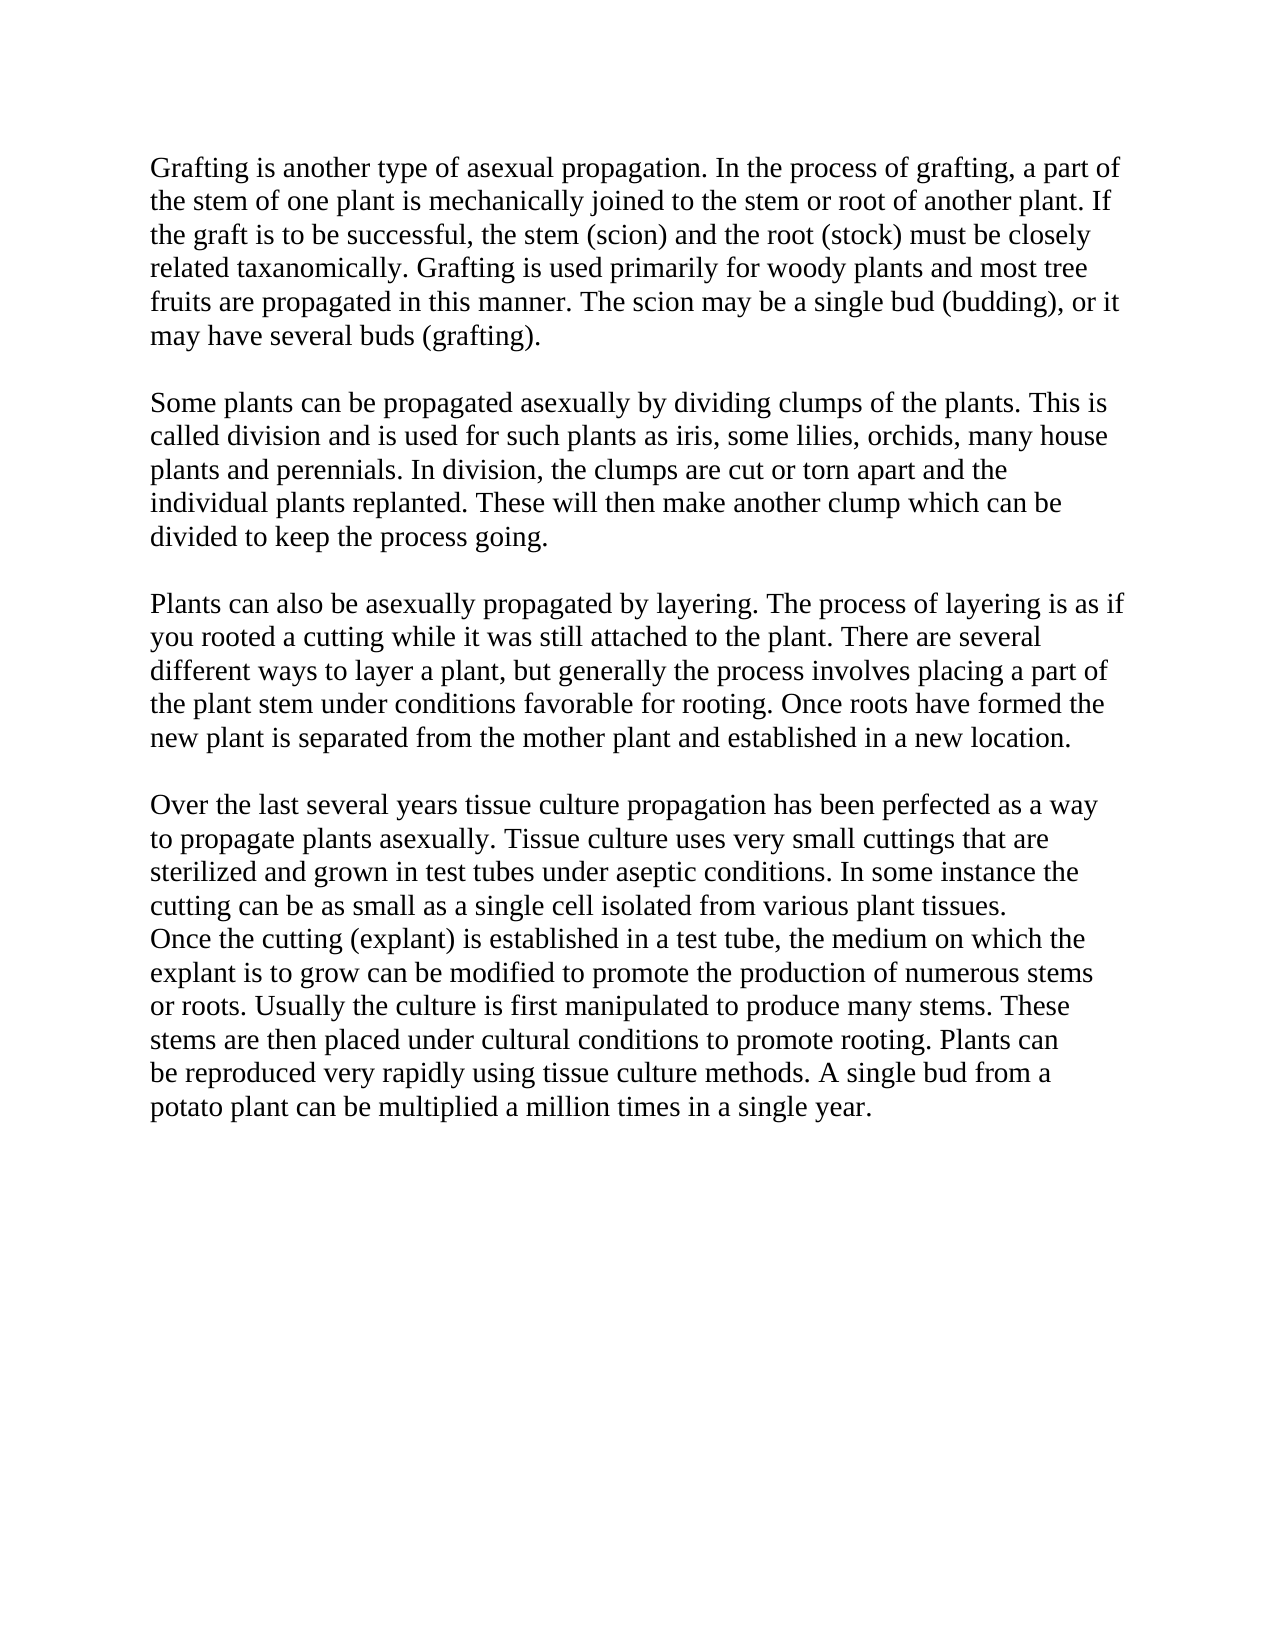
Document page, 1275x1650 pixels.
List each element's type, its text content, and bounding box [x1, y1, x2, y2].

text Once the cutting (explant) is established in a test tube, the medium on which the explant is to grow can be modified to promote the production of numerous stems or roots. Usually the culture is first manipulated to produce many stems. These stems are then placed under cultural conditions to promote rooting. Plants can [150, 921, 1125, 1056]
text Some plants can be propagated asexually by dividing clumps of the plants. This is called division and is used for such plants as iris, some lilies, orchids, many house plants and perennials. In division, the clumps are cut or torn apart and the individual plants replanted. These will then make another clump which can be divided to keep the process going. [150, 385, 1125, 552]
text be reproduced very rapidly using tissue culture methods. A single bud from a potato plant can be multiplied a million times in a single year. [150, 1056, 1125, 1123]
text Plants can also be asexually propagated by layering. The process of layering is as if you rooted a cutting while it was still attached to the plant. There are several different ways to layer a plant, but generally the process involves placing a part of the plant stem under conditions favorable for rooting. Once roots have formed the new plant is separated from the mother plant and established in a new location. [150, 586, 1125, 754]
text Grafting is another type of asexual propagation. In the process of grafting, a part of the stem of one plant is mechanically joined to the stem or root of another plant. If the graft is to be successful, the stem (scion) and the root (stock) must be closely related taxanomically. Grafting is used primarily for woody plants and most tree fruits are propagated in this manner. The scion may be a single bud (budding), or it may have several buds (grafting). [150, 150, 1125, 351]
text Over the last several years tissue culture propagation has been perfected as a way to propagate plants asexually. Tissue culture uses very small cuttings that are sterilized and grown in test tubes under aseptic conditions. In some instance the cutting can be as small as a single cell isolated from various plant tissues. [150, 787, 1125, 921]
